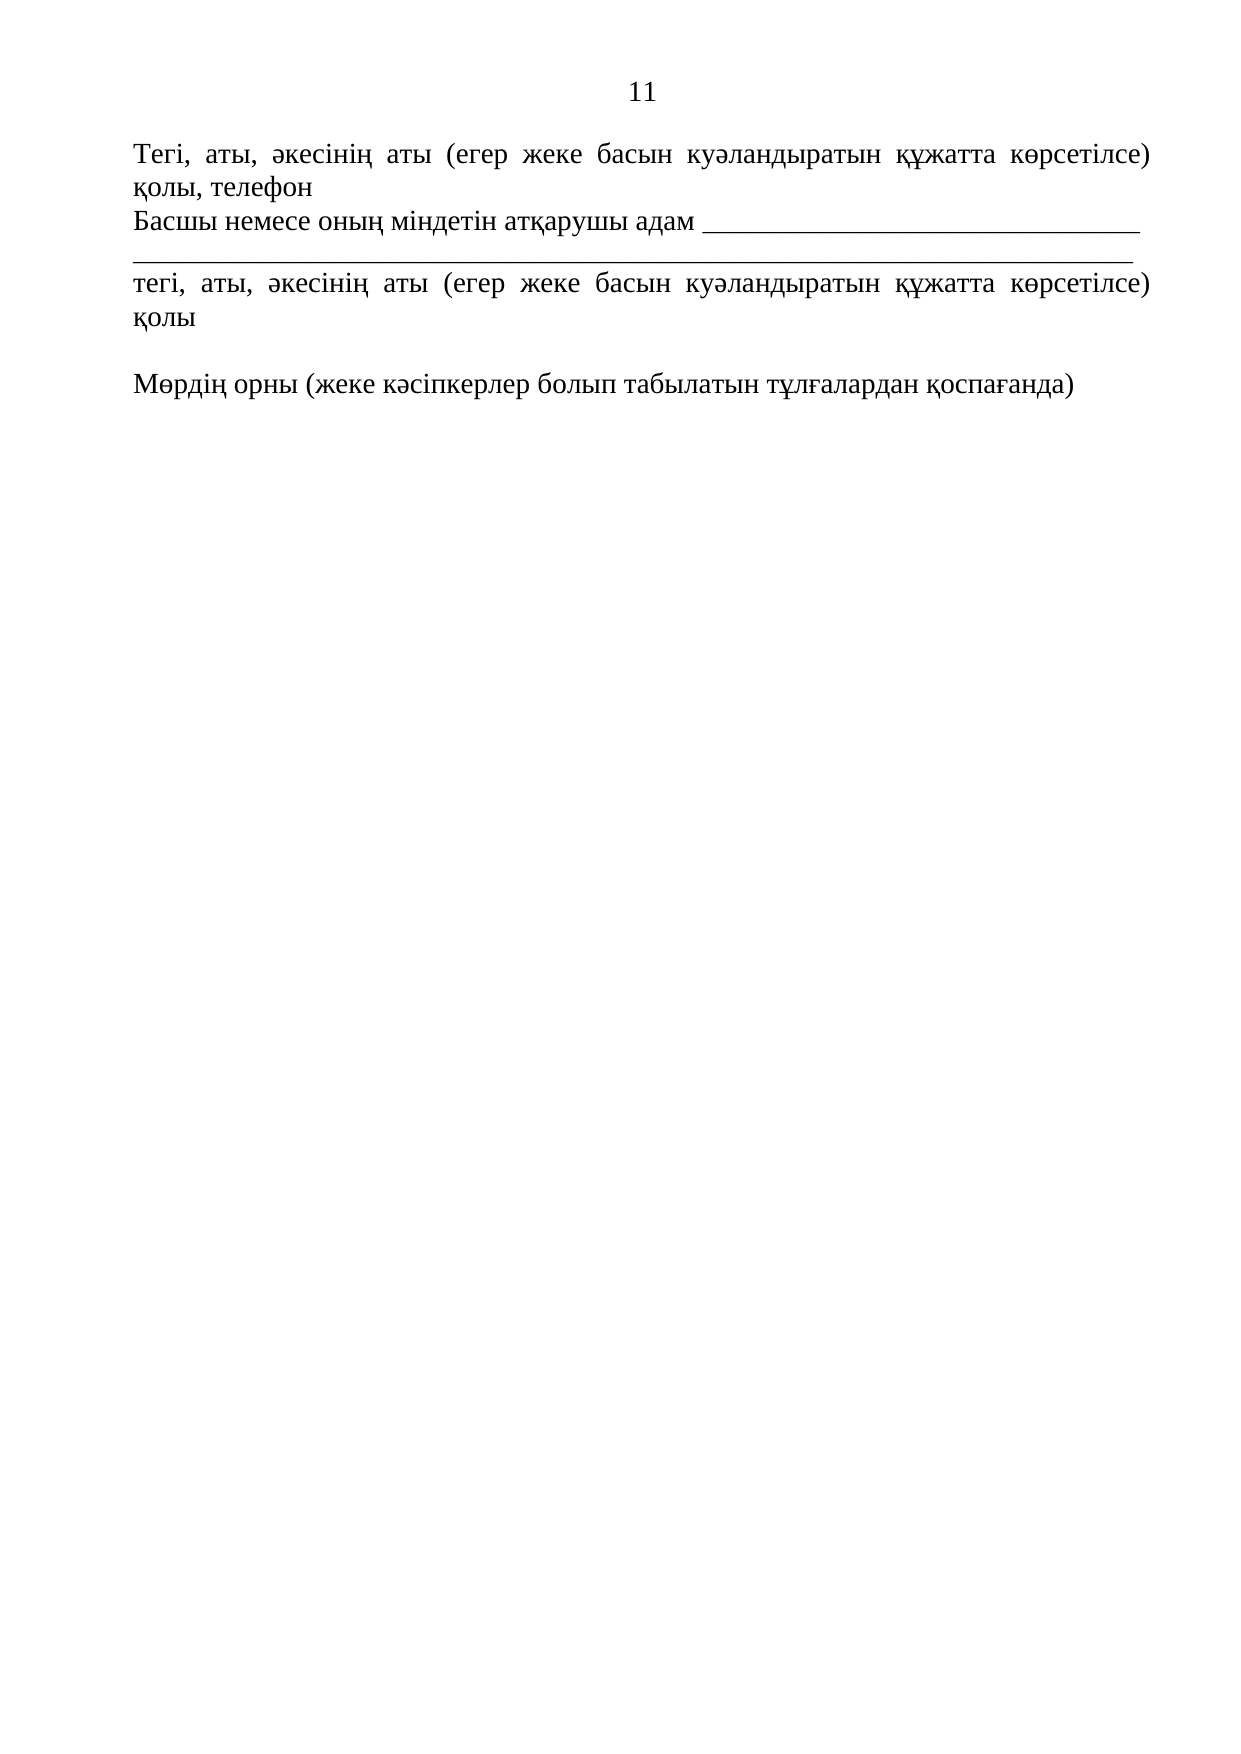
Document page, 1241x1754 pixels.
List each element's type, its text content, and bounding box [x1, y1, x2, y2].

text ________________________________________________________________________________ [133, 237, 1152, 265]
text Мөрдің орны (жеке кәсіпкерлер болып табылатын тұлғалардан қоспағанда) [133, 366, 1152, 399]
text Басшы немесе оның міндетін атқарушы адам ___________________________________ [133, 203, 1152, 237]
text тегі, аты, әкесінің аты (егер жеке басын куәландыратын құжатта көрсетілсе) қолы [133, 265, 1152, 332]
text Тегі, аты, әкесінің аты (егер жеке басын куәландыратын құжатта көрсетілсе) қолы, телефон [133, 136, 1152, 203]
